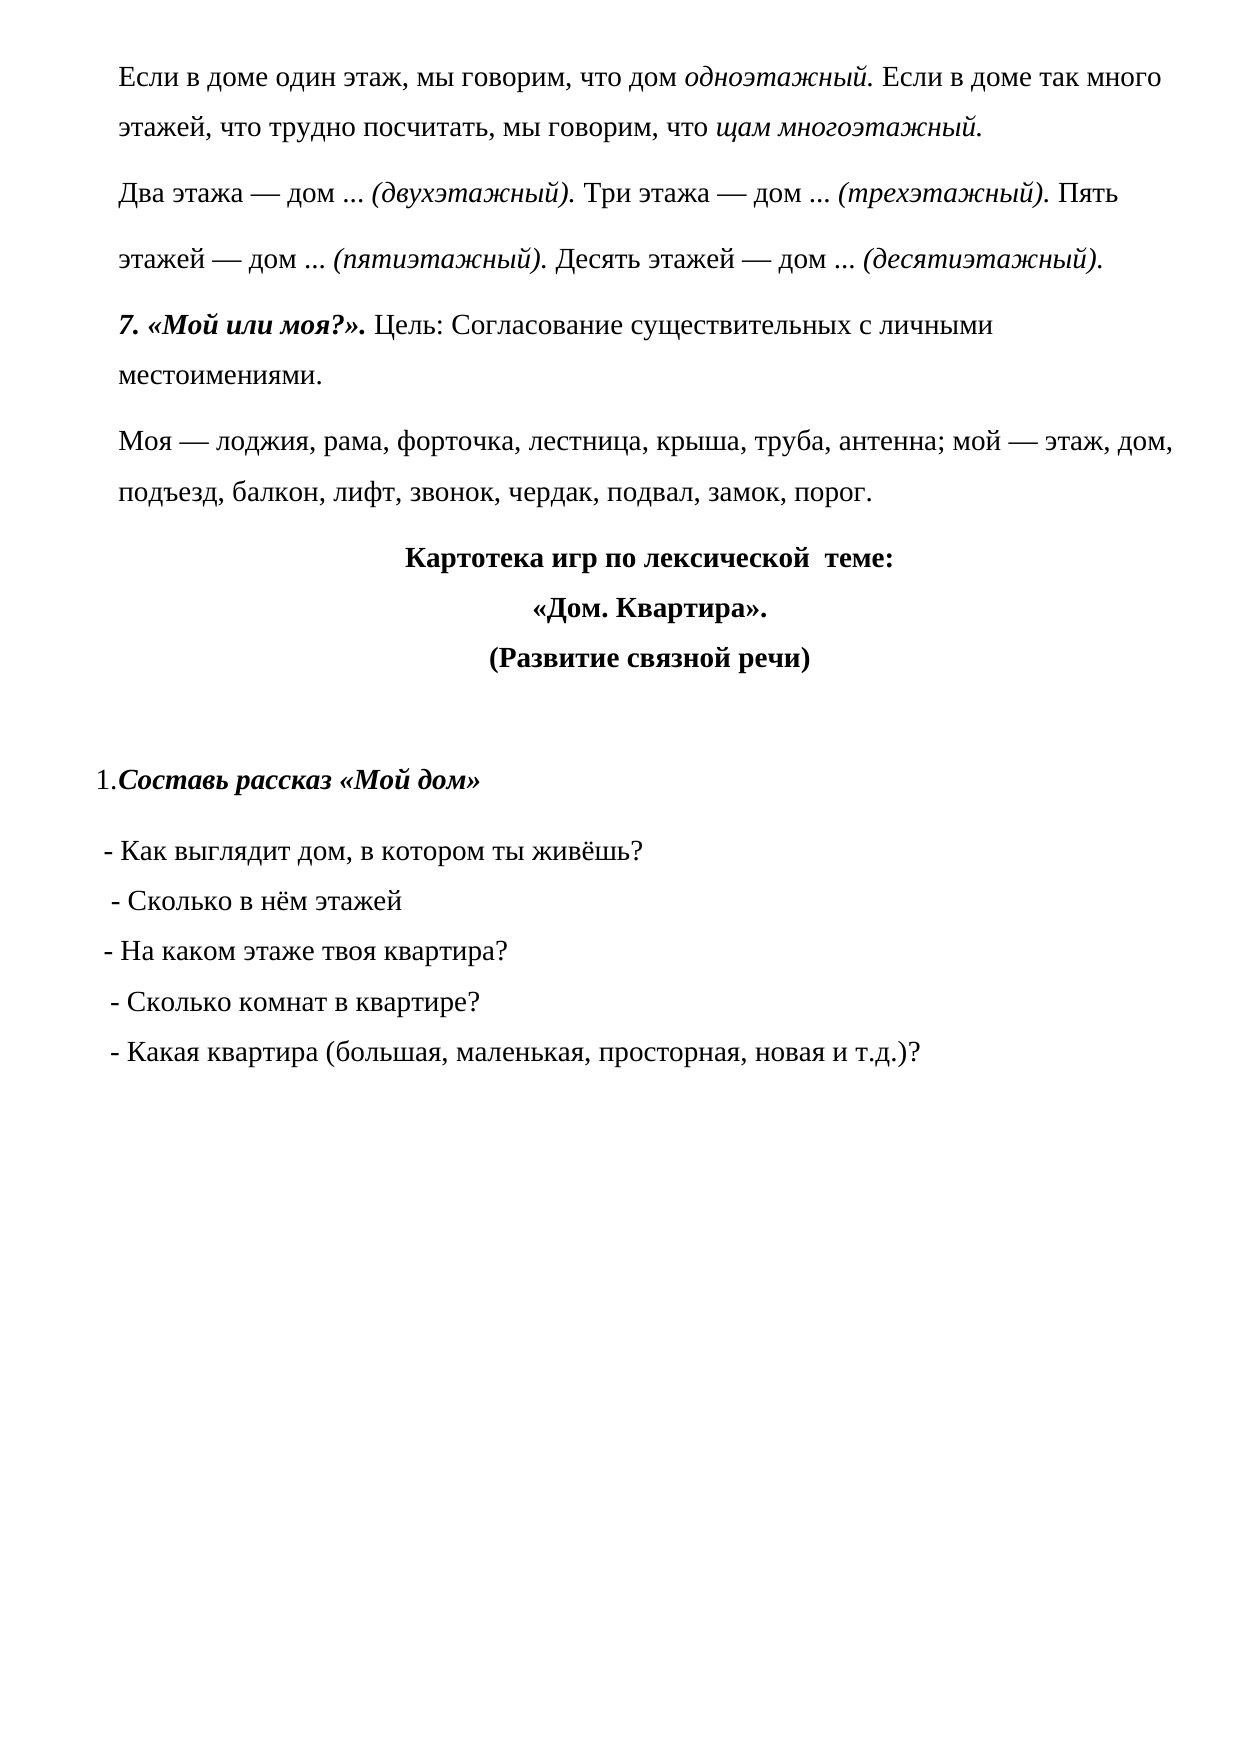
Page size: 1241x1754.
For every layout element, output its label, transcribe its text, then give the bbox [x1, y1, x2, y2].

text Картотека игр по лексической теме: [118, 540, 1181, 573]
text Моя — лоджия, рама, форточка, лестница, крыша, труба, антенна; мой — этаж, дом, подъезд, балкон, лифт, звонок, чердак, подвал, замок, порог. [118, 423, 1181, 507]
text Два этажа — дом ... (двухэтажный). Три этажа — дом ... (трехэтажный). Пять [118, 175, 1181, 209]
list Составь рассказ «Мой дом» [95, 762, 1181, 795]
list - Сколько комнат в квартире? [102, 984, 1181, 1017]
text - Сколько в нём этажей [103, 883, 1181, 917]
list - Какая квартира (большая, маленькая, просторная, новая и т.д.)? [102, 1034, 1181, 1068]
text (Развитие связной речи) [118, 640, 1181, 674]
text Если в доме один этаж, мы говорим, что дом одноэтажный. Если в доме так много этажей, что трудно посчитать, мы говорим, что щам многоэтажный. [118, 59, 1181, 143]
text этажей — дом ... (пятиэтажный). Десять этажей — дом ... (десятиэтажный). [118, 241, 1181, 275]
text - Как выглядит дом, в котором ты живёшь? [103, 833, 1181, 866]
text - На каком этаже твоя квартира? [103, 933, 1181, 967]
text «Дом. Квартира». [118, 590, 1181, 623]
text 7. «Мой или моя?». Цель: Согласование существительных с личными местоимениями. [118, 307, 1181, 391]
